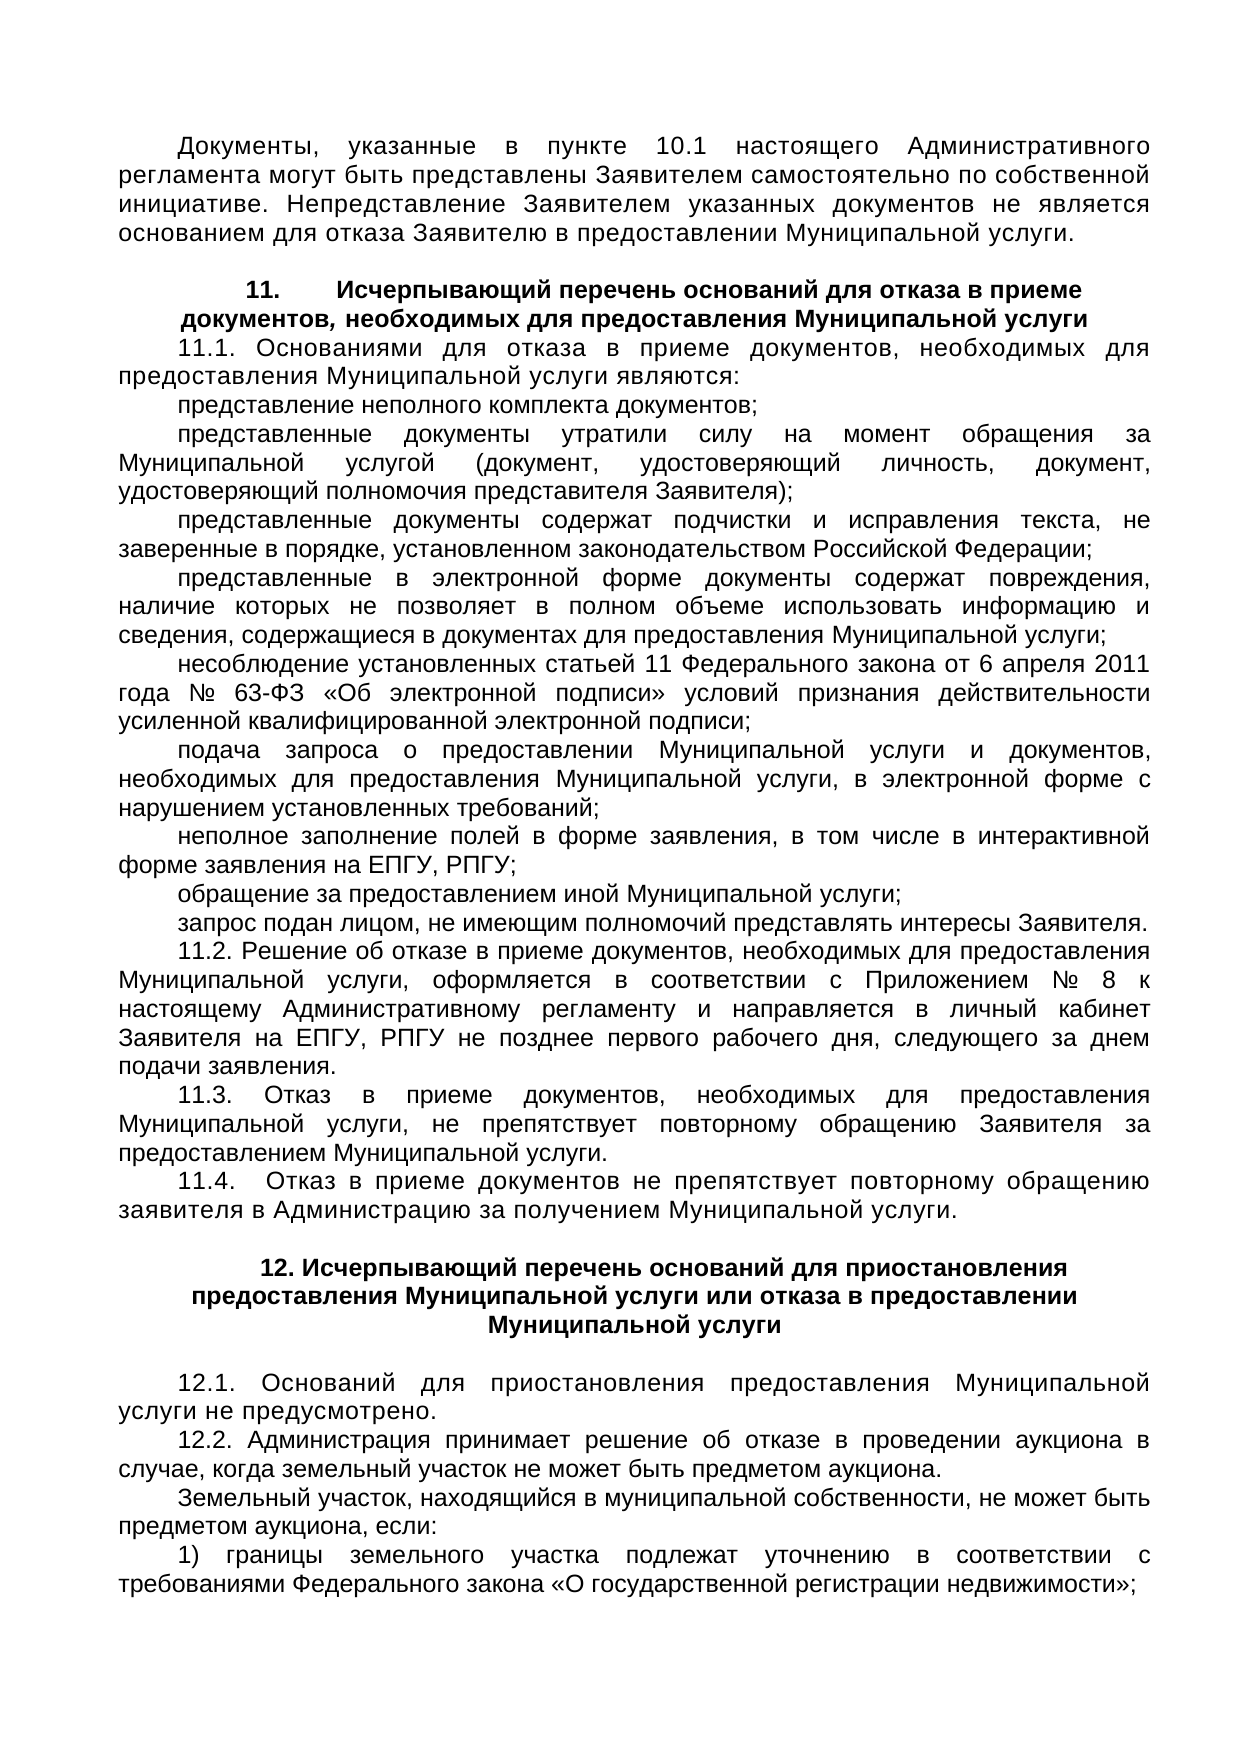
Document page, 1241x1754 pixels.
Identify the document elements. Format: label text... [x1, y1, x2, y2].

list представленные в электронной форме документы содержат повреждения, наличие которых не позволяет в полном объеме использовать информацию и сведения, содержащиеся в документах для предоставления Муниципальной услуги; [118, 563, 1152, 649]
list 11.2. Решение об отказе в приеме документов, необходимых для предоставления Муниципальной услуги, оформляется в соответствии с Приложением № 8 к настоящему Административному регламенту и направляется в личный кабинет Заявителя на ЕПГУ, РПГУ не позднее первого рабочего дня, следующего за днем подачи заявления. [118, 936, 1152, 1080]
text 12.1. Оснований для приостановления предоставления Муниципальной услуги не предусмотрено. [118, 1368, 1152, 1425]
text 11.1. Основаниями для отказа в приеме документов, необходимых для предоставления Муниципальной услуги являются: [118, 333, 1152, 390]
list несоблюдение установленных статьей 11 Федерального закона от 6 апреля 2011 года № 63-ФЗ «Об электронной подписи» условий признания действительности усиленной квалифицированной электронной подписи; [118, 649, 1152, 735]
list запрос подан лицом, не имеющим полномочий представлять интересы Заявителя. [118, 908, 1152, 936]
list представление неполного комплекта документов; [118, 390, 1152, 419]
text представленные документы утратили силу на момент обращения за Муниципальной услугой (документ, удостоверяющий личность, документ, удостоверяющий полномочия представителя Заявителя); [118, 419, 1152, 505]
list представленные документы содержат подчистки и исправления текста, не заверенные в порядке, установленном законодательством Российской Федерации; [118, 505, 1152, 563]
text 1) границы земельного участка подлежат уточнению в соответствии с требованиями Федерального закона «О государственной регистрации недвижимости»; [118, 1540, 1152, 1598]
list Исчерпывающий перечень оснований для отказа в приеме документов, необходимых для предоставления Муниципальной услуги [118, 275, 1152, 333]
text 12. Исчерпывающий перечень оснований для приостановления предоставления Муниципальной услуги или отказа в предоставлении Муниципальной услуги [118, 1253, 1152, 1339]
text обращение за предоставлением иной Муниципальной услуги; [118, 879, 1152, 908]
text Документы, указанные в пункте 10.1 настоящего Административного регламента могут быть представлены Заявителем самостоятельно по собственной инициативе. Непредставление Заявителем указанных документов не является основанием для отказа Заявителю в предоставлении Муниципальной услуги. [118, 131, 1152, 246]
text Земельный участок, находящийся в муниципальной собственности, не может быть предметом аукциона, если: [118, 1483, 1152, 1540]
list Отказ в приеме документов не препятствует повторному обращению заявителя в Администрацию за получением Муниципальной услуги. [118, 1166, 1152, 1224]
list неполное заполнение полей в форме заявления, в том числе в интерактивной форме заявления на ЕПГУ, РПГУ; [118, 821, 1152, 879]
list 11.3. Отказ в приеме документов, необходимых для предоставления Муниципальной услуги, не препятствует повторному обращению Заявителя за предоставлением Муниципальной услуги. [118, 1080, 1152, 1166]
list подача запроса о предоставлении Муниципальной услуги и документов, необходимых для предоставления Муниципальной услуги, в электронной форме с нарушением установленных требований; [118, 735, 1152, 821]
text 12.2. Администрация принимает решение об отказе в проведении аукциона в случае, когда земельный участок не может быть предметом аукциона. [118, 1425, 1152, 1483]
